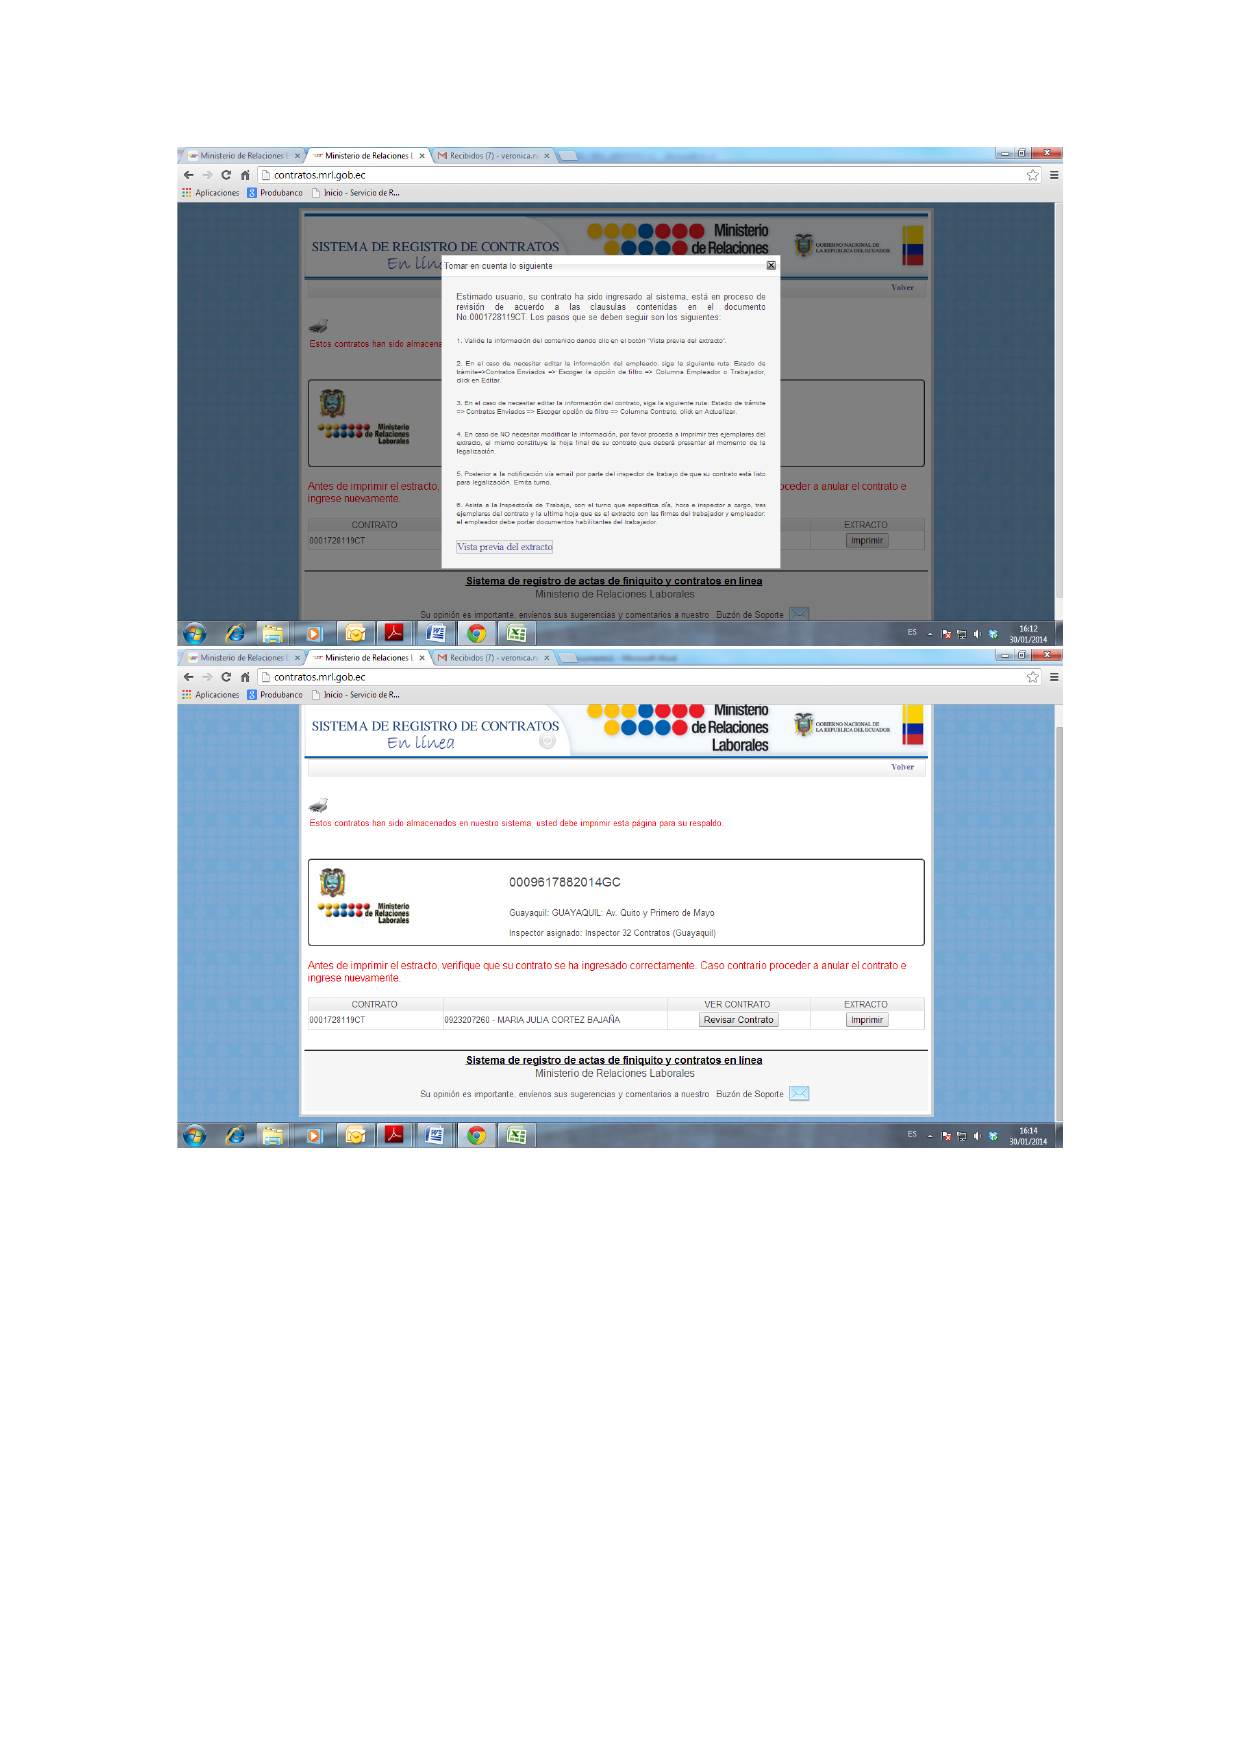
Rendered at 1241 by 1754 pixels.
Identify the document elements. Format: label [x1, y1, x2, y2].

picture [177, 147, 1063, 646]
picture [177, 649, 1063, 1148]
